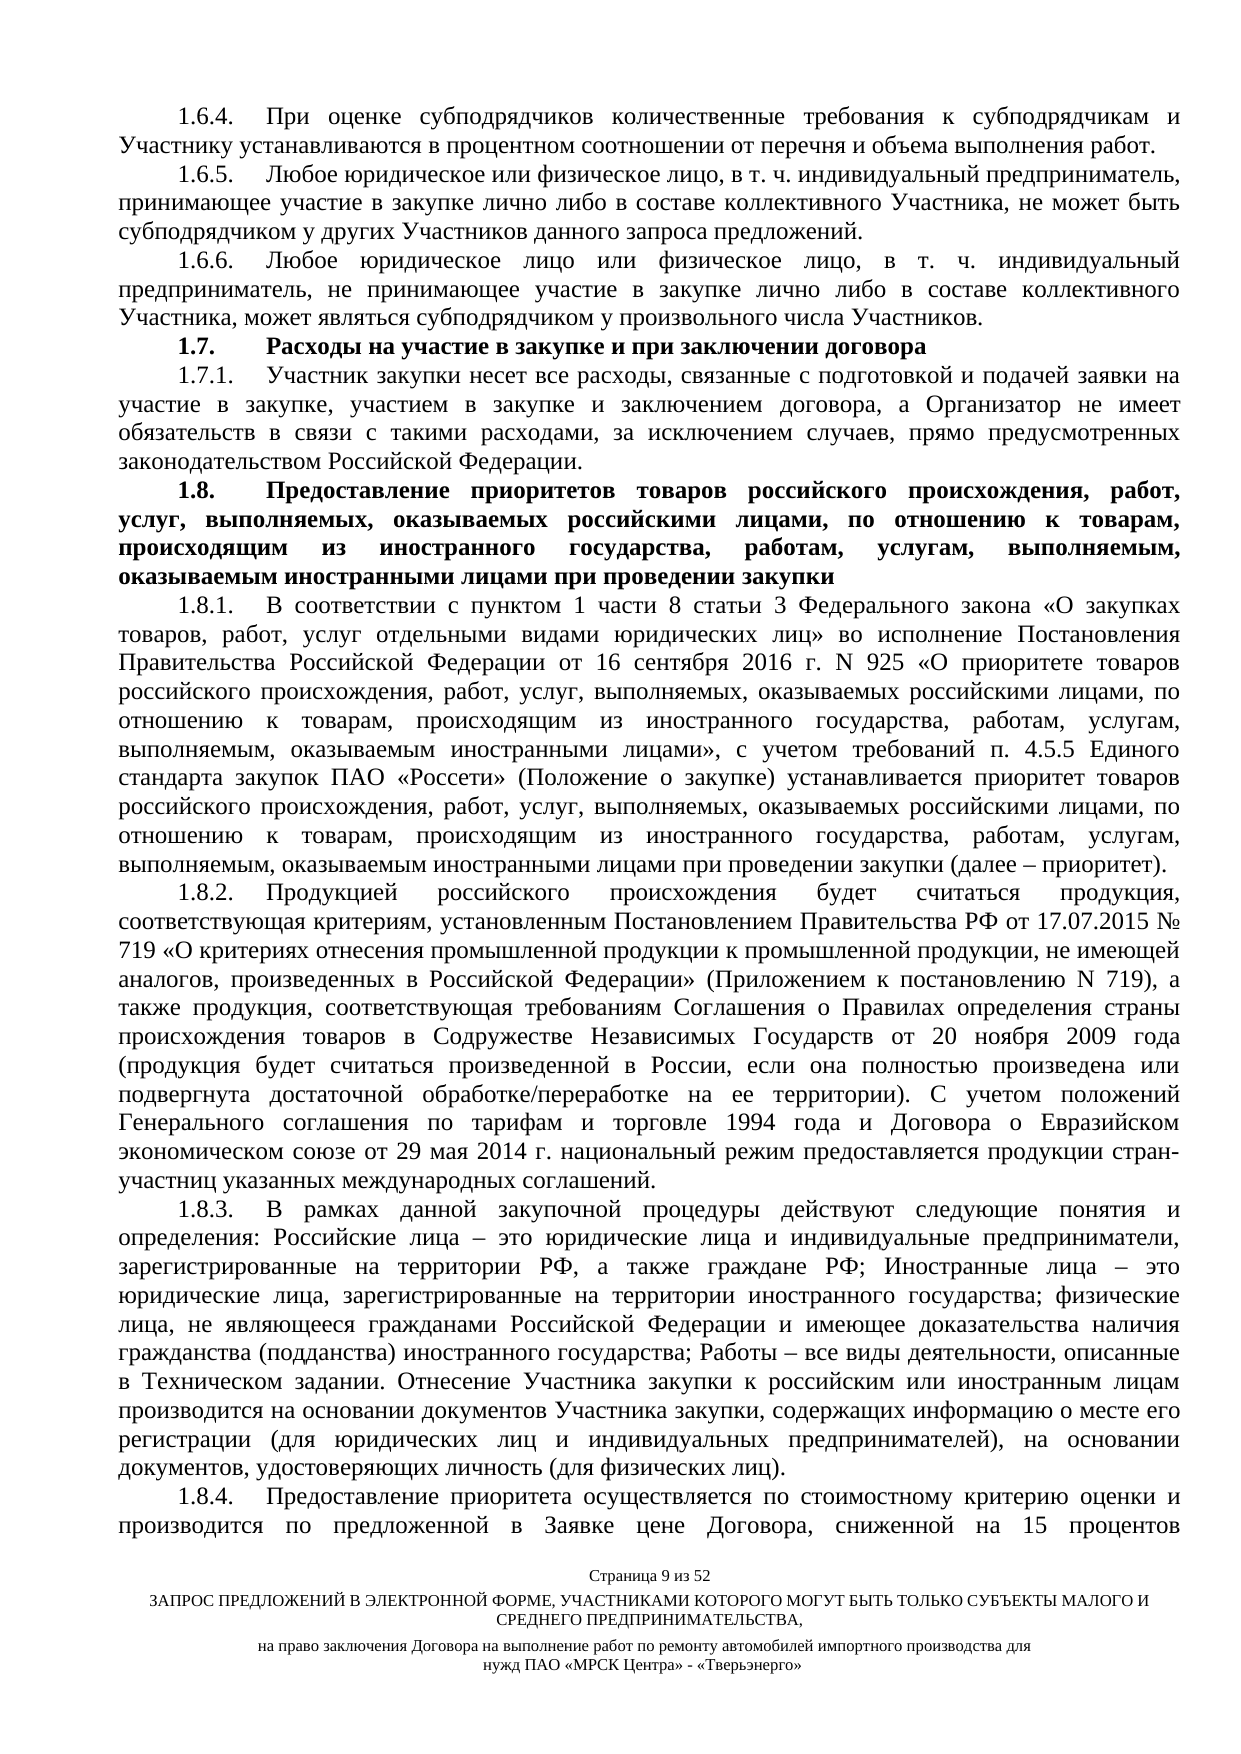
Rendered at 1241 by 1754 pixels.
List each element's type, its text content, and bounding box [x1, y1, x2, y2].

subtitle Продукцией российского происхождения будет считаться продукция, соответствующая критериям, установленным Постановлением Правительства РФ от 17.07.2015 № 719 «О критериях отнесения промышленной продукции к промышленной продукции, не имеющей аналогов, произведенных в Российской Федерации» (Приложением к постановлению N 719), а также продукция, соответствующая требованиям Соглашения о Правилах определения страны происхождения товаров в Содружестве Независимых Государств от 20 ноября 2009 года (продукция будет считаться произведенной в России, если она полностью произведена или подвергнута достаточной обработке/переработке на ее территории). С учетом положений Генерального соглашения по тарифам и торговле 1994 года и Договора о Евразийском экономическом союзе от 29 мая 2014 г. национальный режим предоставляется продукции стран-участниц указанных международных соглашений. [118, 877, 1181, 1194]
subtitle Любое юридическое или физическое лицо, в т. ч. индивидуальный предприниматель, принимающее участие в закупке лично либо в составе коллективного Участника, не может быть субподрядчиком у других Участников данного запроса предложений. [118, 159, 1181, 245]
subtitle Участник закупки несет все расходы, связанные с подготовкой и подачей заявки на участие в закупке, участием в закупке и заключением договора, а Организатор не имеет обязательств в связи с такими расходами, за исключением случаев, прямо предусмотренных законодательством Российской Федерации. [118, 360, 1181, 475]
subtitle В соответствии с пунктом 1 части 8 статьи 3 Федерального закона «О закупках товаров, работ, услуг отдельными видами юридических лиц» во исполнение Постановления Правительства Российской Федерации от 16 сентября 2016 г. N 925 «О приоритете товаров российского происхождения, работ, услуг, выполняемых, оказываемых российскими лицами, по отношению к товарам, происходящим из иностранного государства, работам, услугам, выполняемым, оказываемым иностранными лицами», с учетом требований п. 4.5.5 Единого стандарта закупок ПАО «Россети» (Положение о закупке) устанавливается приоритет товаров российского происхождения, работ, услуг, выполняемых, оказываемых российскими лицами, по отношению к товарам, происходящим из иностранного государства, работам, услугам, выполняемым, оказываемым иностранными лицами при проведении закупки (далее – приоритет). [118, 590, 1181, 877]
subtitle При оценке субподрядчиков количественные требования к субподрядчикам и Участнику устанавливаются в процентном соотношении от перечня и объема выполнения работ. [118, 101, 1181, 159]
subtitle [118, 1481, 1181, 1539]
subtitle В рамках данной закупочной процедуры действуют следующие понятия и определения: Российские лица – это юридические лица и индивидуальные предприниматели, зарегистрированные на территории РФ, а также граждане РФ; Иностранные лица – это юридические лица, зарегистрированные на территории иностранного государства; физические лица, не являющееся гражданами Российской Федерации и имеющее доказательства наличия гражданства (подданства) иностранного государства; Работы – все виды деятельности, описанные в Техническом задании. Отнесение Участника закупки к российским или иностранным лицам производится на основании документов Участника закупки, содержащих информацию о месте его регистрации (для юридических лиц и индивидуальных предпринимателей), на основании документов, удостоверяющих личность (для физических лиц). [118, 1194, 1181, 1481]
subtitle Расходы на участие в закупке и при заключении договора [118, 331, 1181, 360]
subtitle Любое юридическое лицо или физическое лицо, в т. ч. индивидуальный предприниматель, не принимающее участие в закупке лично либо в составе коллективного Участника, может являться субподрядчиком у произвольного числа Участников. [118, 245, 1181, 331]
subtitle Предоставление приоритетов товаров российского происхождения, работ, услуг, выполняемых, оказываемых российскими лицами, по отношению к товарам, происходящим из иностранного государства, работам, услугам, выполняемым, оказываемым иностранными лицами при проведении закупки [118, 475, 1181, 590]
